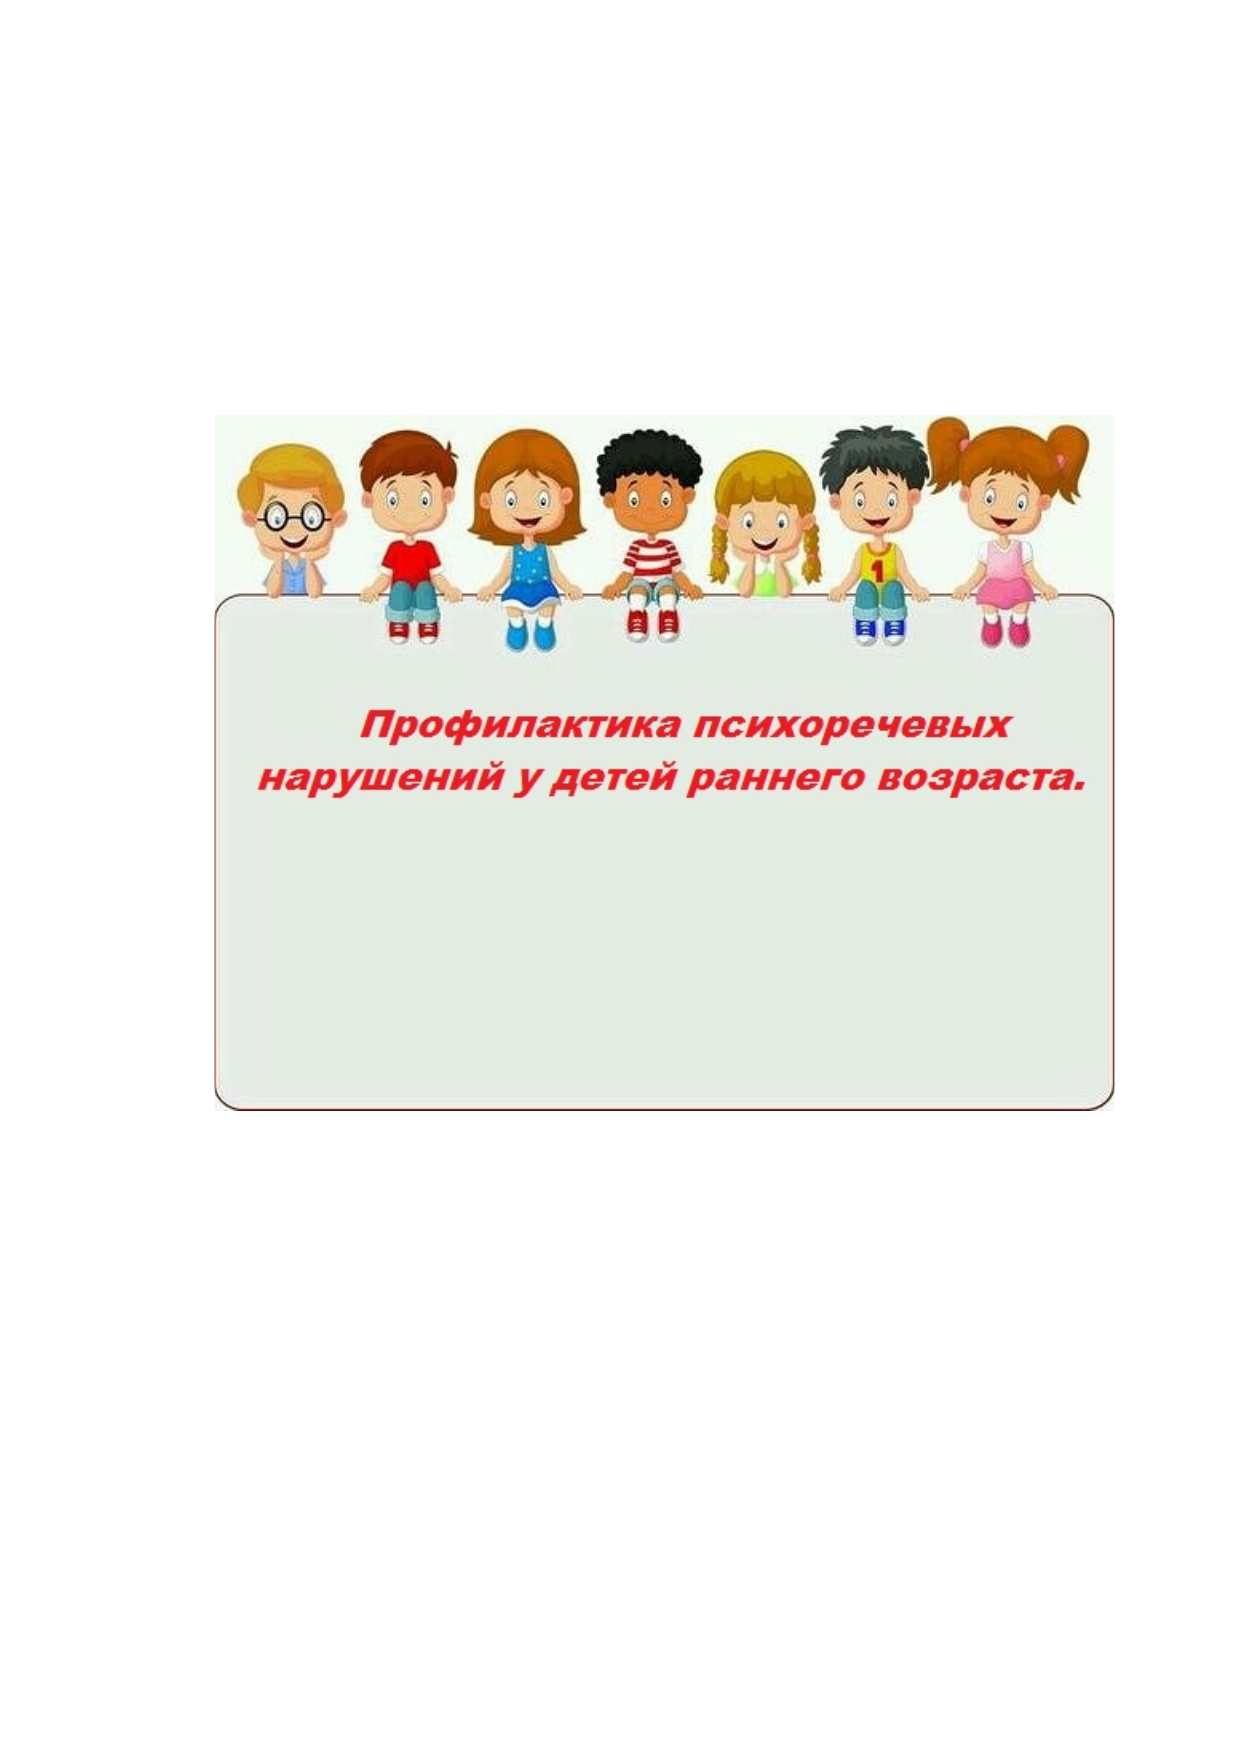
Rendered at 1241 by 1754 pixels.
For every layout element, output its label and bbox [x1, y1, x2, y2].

picture [214, 415, 1115, 1111]
